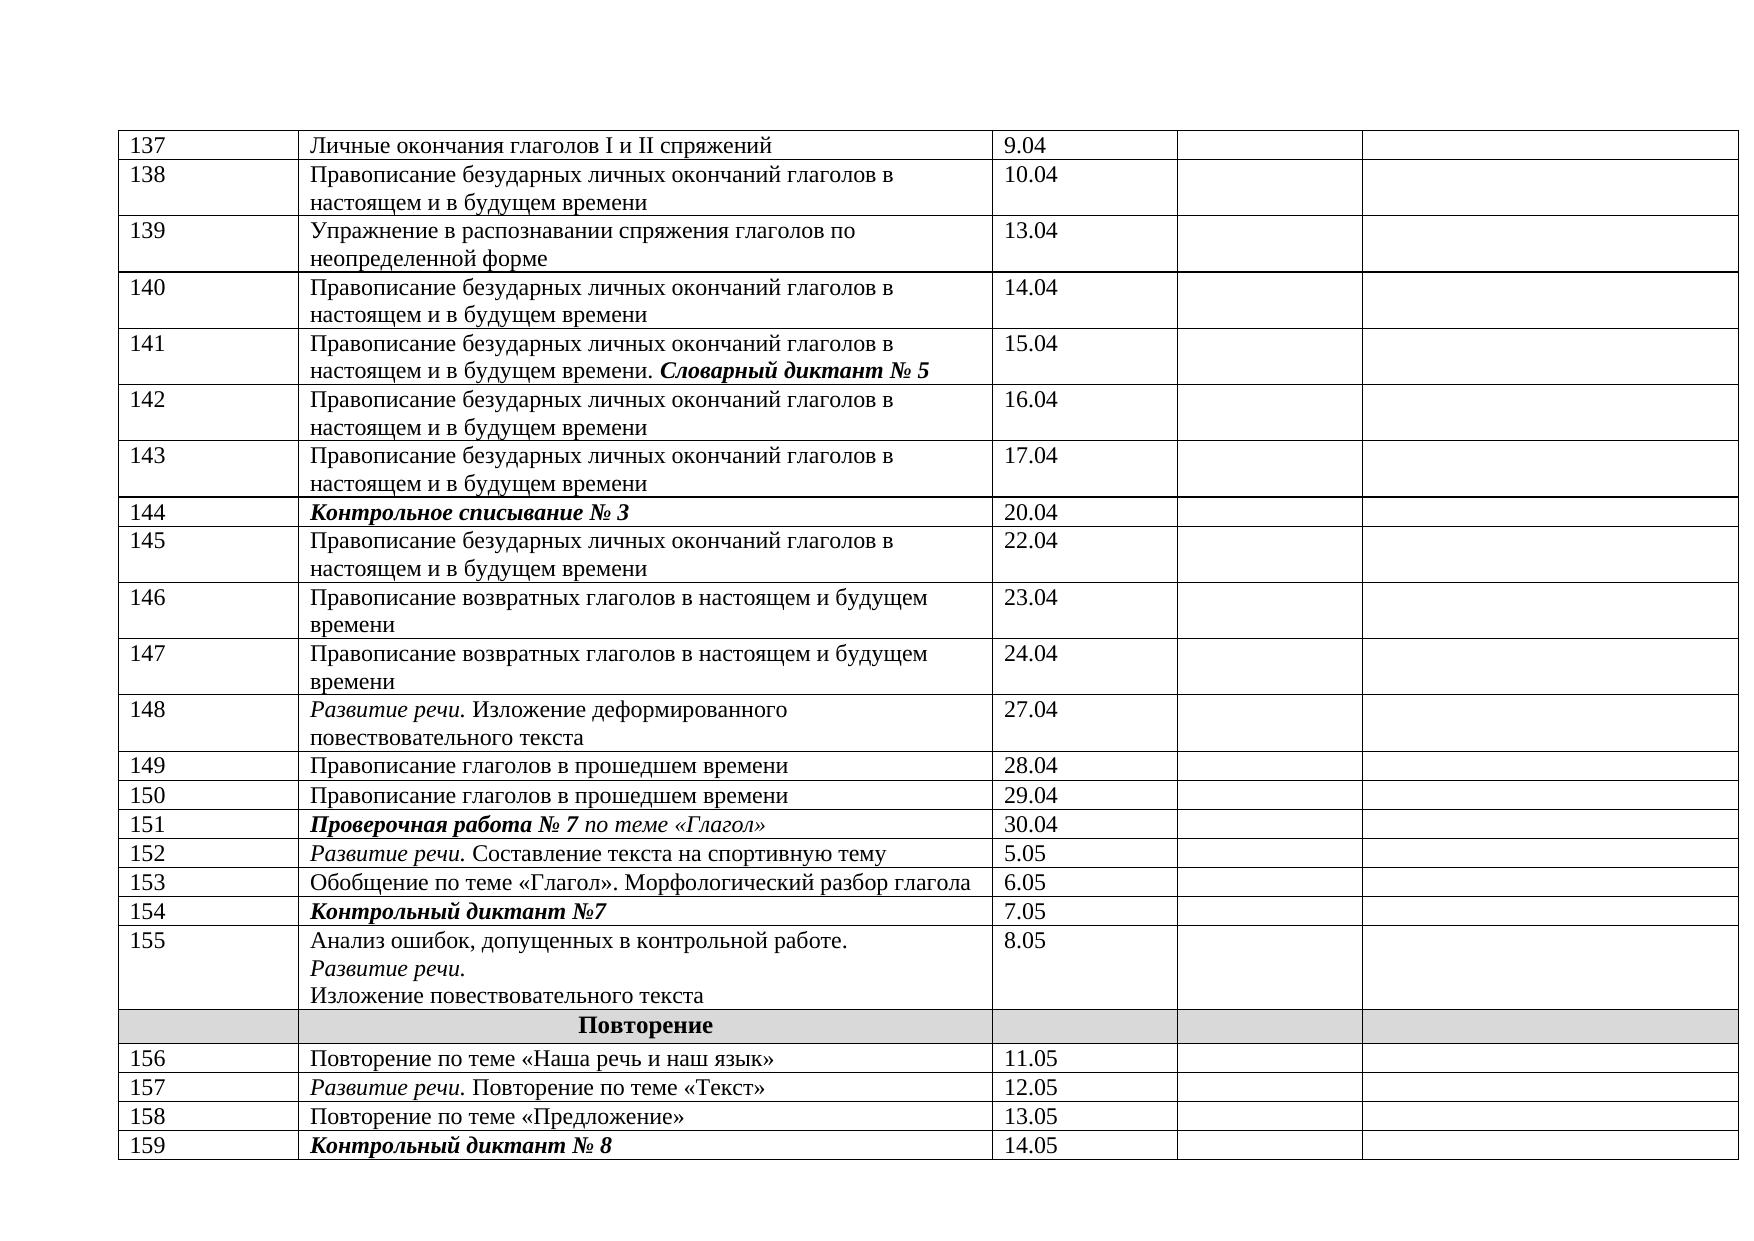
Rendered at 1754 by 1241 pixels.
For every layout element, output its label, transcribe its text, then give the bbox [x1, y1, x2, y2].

table_cell [1363, 160, 1738, 215]
table_cell Правописание глаголов в прошедшем времени [299, 781, 992, 809]
table_cell 151 [119, 810, 298, 838]
table_cell 144 [119, 498, 298, 526]
table_cell [1178, 1010, 1362, 1043]
table_cell [1363, 441, 1738, 496]
table_cell 8.05 [993, 926, 1177, 1009]
table_cell 22.04 [993, 527, 1177, 582]
table_cell [1363, 583, 1738, 638]
table_cell 153 [119, 868, 298, 896]
table_cell [1363, 752, 1738, 779]
table_cell 147 [119, 639, 298, 694]
table_cell [1178, 810, 1362, 838]
table_cell [1363, 926, 1738, 1009]
table_cell [1363, 329, 1738, 384]
table_cell 141 [119, 329, 298, 384]
table_cell 20.04 [993, 498, 1177, 526]
table_cell Повторение по теме «Предложение» [299, 1102, 992, 1130]
table_cell [1178, 441, 1362, 496]
table_cell 138 [119, 160, 298, 215]
table_cell Личные окончания глаголов I и II спряжений [299, 131, 992, 159]
table_cell 14.04 [993, 273, 1177, 328]
table_cell [1178, 1044, 1362, 1072]
table_cell 155 [119, 926, 298, 1009]
table_cell 149 [119, 752, 298, 779]
table_cell 150 [119, 781, 298, 809]
table_cell [1363, 810, 1738, 838]
table_cell 24.04 [993, 639, 1177, 694]
table_cell [1178, 385, 1362, 440]
table_cell 15.04 [993, 329, 1177, 384]
table_cell [1363, 639, 1738, 694]
table_cell [1178, 160, 1362, 215]
table_cell Контрольный диктант № 8 [299, 1131, 992, 1159]
table_cell 12.05 [993, 1073, 1177, 1101]
table_cell [1178, 897, 1362, 925]
table_cell 143 [119, 441, 298, 496]
table_cell 146 [119, 583, 298, 638]
table_cell 28.04 [993, 752, 1177, 779]
table_cell Контрольный диктант №7 [299, 897, 992, 925]
table_cell Правописание безударных личных окончаний глаголов в настоящем и в будущем времени [299, 441, 992, 496]
table_cell 158 [119, 1102, 298, 1130]
table_cell Развитие речи. Изложение деформированного повествовательного текста [299, 695, 992, 751]
table_cell [1363, 781, 1738, 809]
table_cell [1178, 1102, 1362, 1130]
table_cell Упражнение в распознавании спряжения глаголов по неопределенной форме [299, 216, 992, 271]
table_cell [1363, 1010, 1738, 1043]
table_cell [1178, 839, 1362, 867]
table_cell [1363, 839, 1738, 867]
table_cell 137 [119, 131, 298, 159]
table_cell [1178, 329, 1362, 384]
table_cell Правописание безударных личных окончаний глаголов в настоящем и в будущем времени [299, 273, 992, 328]
table_cell 152 [119, 839, 298, 867]
table_cell [1178, 752, 1362, 779]
table_cell 10.04 [993, 160, 1177, 215]
table_cell 14.05 [993, 1131, 1177, 1159]
table_cell 159 [119, 1131, 298, 1159]
table_cell 140 [119, 273, 298, 328]
table_cell [1363, 868, 1738, 896]
table_cell 29.04 [993, 781, 1177, 809]
table_cell [1363, 216, 1738, 271]
table_cell [1363, 498, 1738, 526]
table_cell Правописание безударных личных окончаний глаголов в настоящем и в будущем времени [299, 160, 992, 215]
table_cell [1178, 695, 1362, 751]
table_cell 16.04 [993, 385, 1177, 440]
table_cell [1363, 131, 1738, 159]
table_cell [993, 1010, 1177, 1043]
table_cell [1178, 868, 1362, 896]
table_cell 156 [119, 1044, 298, 1072]
table_cell Правописание возвратных глаголов в настоящем и будущем времени [299, 583, 992, 638]
table_cell Повторение [299, 1010, 992, 1043]
table_cell [1363, 273, 1738, 328]
table_cell Развитие речи. Составление текста на спортивную тему [299, 839, 992, 867]
table_cell 17.04 [993, 441, 1177, 496]
table_cell 157 [119, 1073, 298, 1101]
table_cell Анализ ошибок, допущенных в контрольной работе. Развитие речи. Изложение повествовательного текста [299, 926, 992, 1009]
table_cell Проверочная работа № 7 по теме «Глагол» [299, 810, 992, 838]
table_cell 139 [119, 216, 298, 271]
table_cell 27.04 [993, 695, 1177, 751]
table_cell 142 [119, 385, 298, 440]
table_cell 11.05 [993, 1044, 1177, 1072]
table_cell Развитие речи. Повторение по теме «Текст» [299, 1073, 992, 1101]
table_cell [1178, 926, 1362, 1009]
table_cell Повторение по теме «Наша речь и наш язык» [299, 1044, 992, 1072]
table_cell [1178, 781, 1362, 809]
table_cell Правописание безударных личных окончаний глаголов в настоящем и в будущем времени [299, 385, 992, 440]
table_cell 7.05 [993, 897, 1177, 925]
table_cell Правописание безударных личных окончаний глаголов в настоящем и в будущем времени. Словарный диктант № 5 [299, 329, 992, 384]
table_cell [1178, 273, 1362, 328]
table_cell 23.04 [993, 583, 1177, 638]
table_cell 6.05 [993, 868, 1177, 896]
table_cell [1178, 216, 1362, 271]
table_cell 5.05 [993, 839, 1177, 867]
table_cell [1363, 527, 1738, 582]
table_cell [1363, 897, 1738, 925]
table_cell Правописание глаголов в прошедшем времени [299, 752, 992, 779]
table_cell [1178, 639, 1362, 694]
table_cell 13.04 [993, 216, 1177, 271]
table_cell [1363, 695, 1738, 751]
table_cell Правописание возвратных глаголов в настоящем и будущем времени [299, 639, 992, 694]
table_cell 9.04 [993, 131, 1177, 159]
table_cell [1178, 527, 1362, 582]
table_cell 154 [119, 897, 298, 925]
table_cell [1363, 1131, 1738, 1159]
table_cell [1363, 1073, 1738, 1101]
table_cell Контрольное списывание № 3 [299, 498, 992, 526]
table_cell [1363, 1044, 1738, 1072]
table_cell [1178, 498, 1362, 526]
table_cell Обобщение по теме «Глагол». Морфологический разбор глагола [299, 868, 992, 896]
table_cell [1363, 1102, 1738, 1130]
table_cell 30.04 [993, 810, 1177, 838]
table_cell 148 [119, 695, 298, 751]
table_cell [1178, 131, 1362, 159]
table_cell [1363, 385, 1738, 440]
table_cell [1178, 583, 1362, 638]
table_cell 13.05 [993, 1102, 1177, 1130]
table_cell [1178, 1073, 1362, 1101]
table_cell [119, 1010, 298, 1043]
table_cell [1178, 1131, 1362, 1159]
table_cell Правописание безударных личных окончаний глаголов в настоящем и в будущем времени [299, 527, 992, 582]
table_cell 145 [119, 527, 298, 582]
